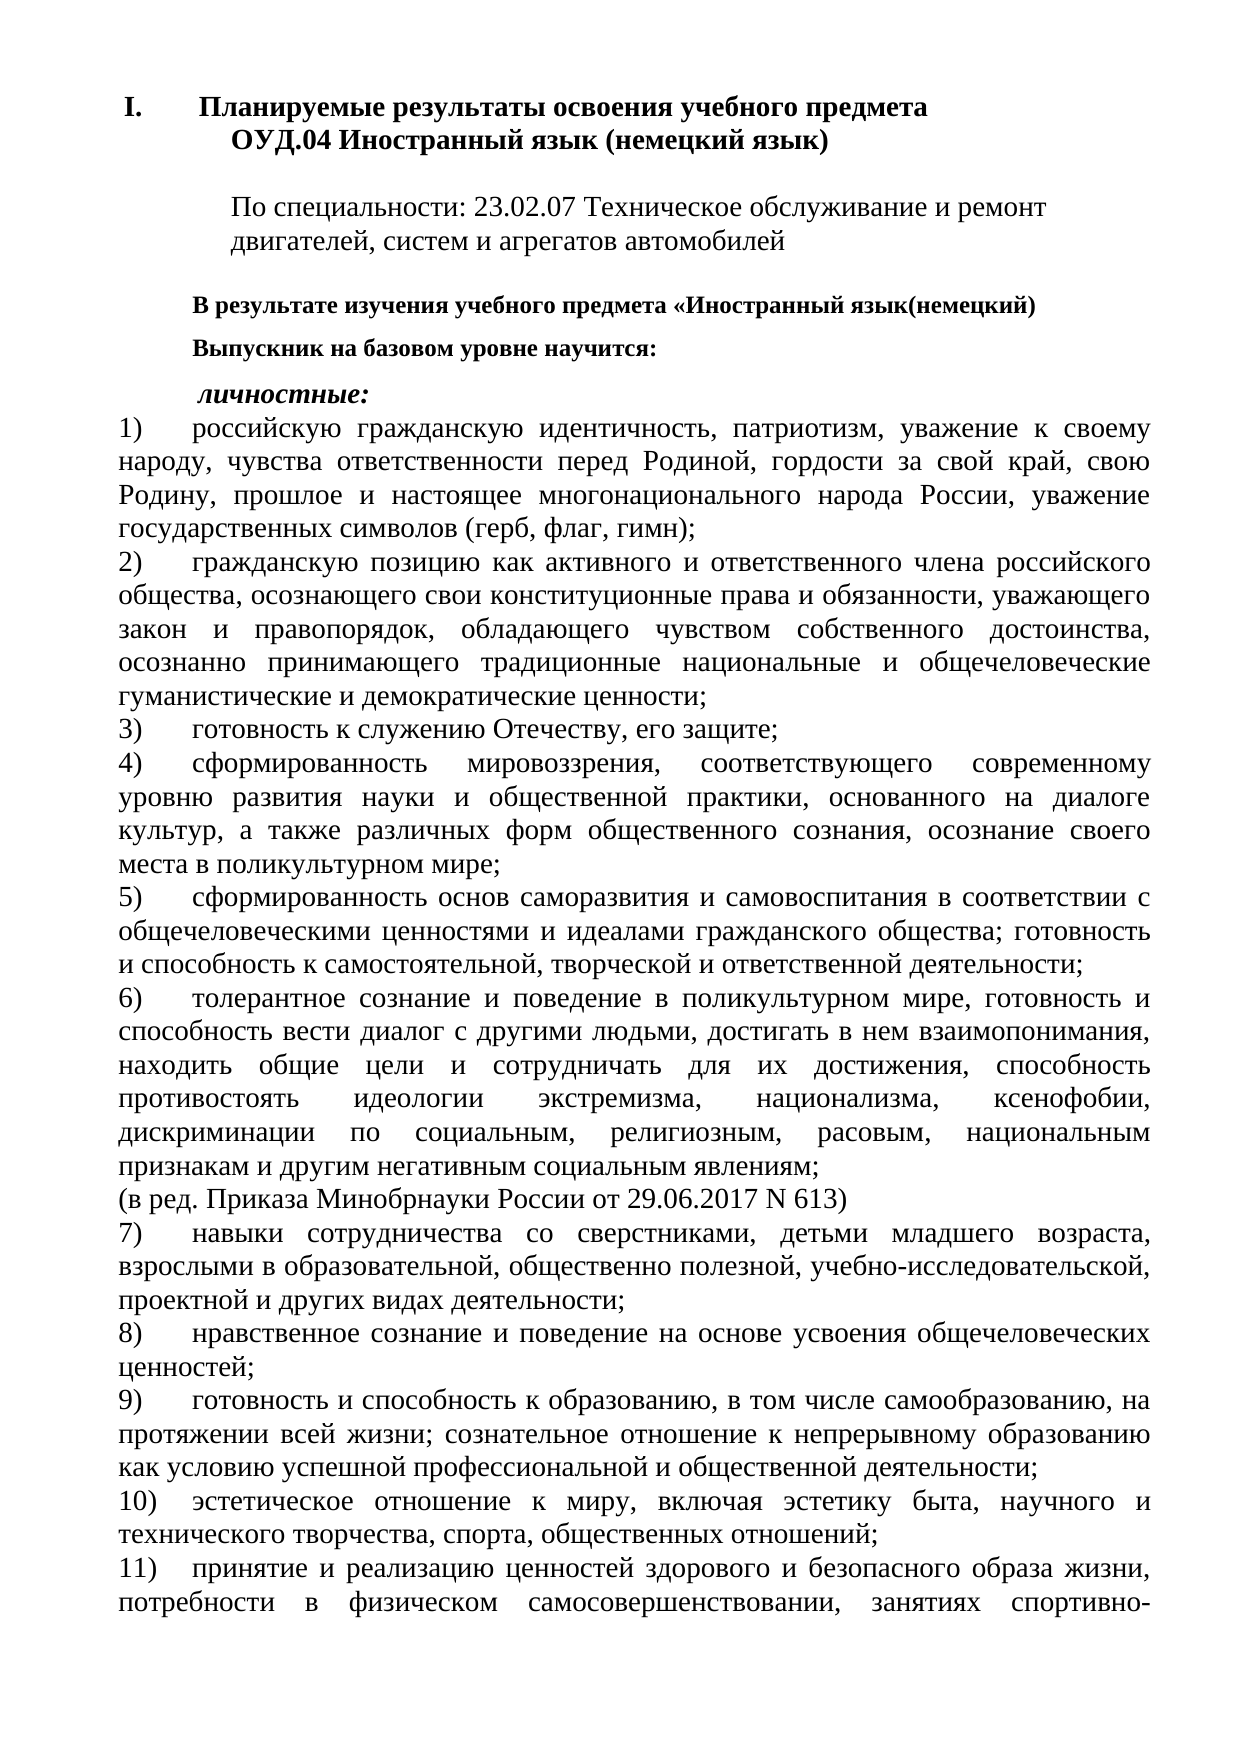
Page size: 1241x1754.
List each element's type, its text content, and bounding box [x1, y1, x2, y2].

list толерантное сознание и поведение в поликультурном мире, готовность и способность вести диалог с другими людьми, достигать в нем взаимопонимания, находить общие цели и сотрудничать для их достижения, способность противостоять идеологии экстремизма, национализма, ксенофобии, дискриминации по социальным, религиозным, расовым, национальным признакам и другим негативным социальным явлениям; [118, 980, 1152, 1181]
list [118, 1550, 1152, 1617]
text Выпускник на базовом уровне научится: [118, 333, 1152, 362]
list сформированность основ саморазвития и самовоспитания в соответствии с общечеловеческими ценностями и идеалами гражданского общества; готовность и способность к самостоятельной, творческой и ответственной деятельности; [118, 879, 1152, 980]
list российскую гражданскую идентичность, патриотизм, уважение к своему народу, чувства ответственности перед Родиной, гордости за свой край, свою Родину, прошлое и настоящее многонационального народа России, уважение государственных символов (герб, флаг, гимн); [118, 410, 1152, 544]
list гражданскую позицию как активного и ответственного члена российского общества, осознающего свои конституционные права и обязанности, уважающего закон и правопорядок, обладающего чувством собственного достоинства, осознанно принимающего традиционные национальные и общечеловеческие гуманистические и демократические ценности; [118, 544, 1152, 712]
list навыки сотрудничества со сверстниками, детьми младшего возраста, взрослыми в образовательной, общественно полезной, учебно-исследовательской, проектной и других видах деятельности; [118, 1215, 1152, 1315]
text По специальности: 23.02.07 Техническое обслуживание и ремонт двигателей, систем и агрегатов автомобилей [231, 189, 1152, 256]
text (в ред. Приказа Минобрнауки России от 29.06.2017 N 613) [118, 1181, 1152, 1215]
list готовность к служению Отечеству, его защите; [118, 712, 1152, 745]
list Планируемые результаты освоения учебного предмета [124, 89, 1152, 122]
text В результате изучения учебного предмета «Иностранный язык(немецкий) [118, 290, 1152, 319]
text личностные: [198, 376, 1152, 410]
text ОУД.04 Иностранный язык (немецкий язык) [231, 122, 1152, 156]
list сформированность мировоззрения, соответствующего современному уровню развития науки и общественной практики, основанного на диалоге культур, а также различных форм общественного сознания, осознание своего места в поликультурном мире; [118, 745, 1152, 879]
list готовность и способность к образованию, в том числе самообразованию, на протяжении всей жизни; сознательное отношение к непрерывному образованию как условию успешной профессиональной и общественной деятельности; [118, 1382, 1152, 1483]
list эстетическое отношение к миру, включая эстетику быта, научного и технического творчества, спорта, общественных отношений; [118, 1483, 1152, 1550]
list нравственное сознание и поведение на основе усвоения общечеловеческих ценностей; [118, 1315, 1152, 1382]
